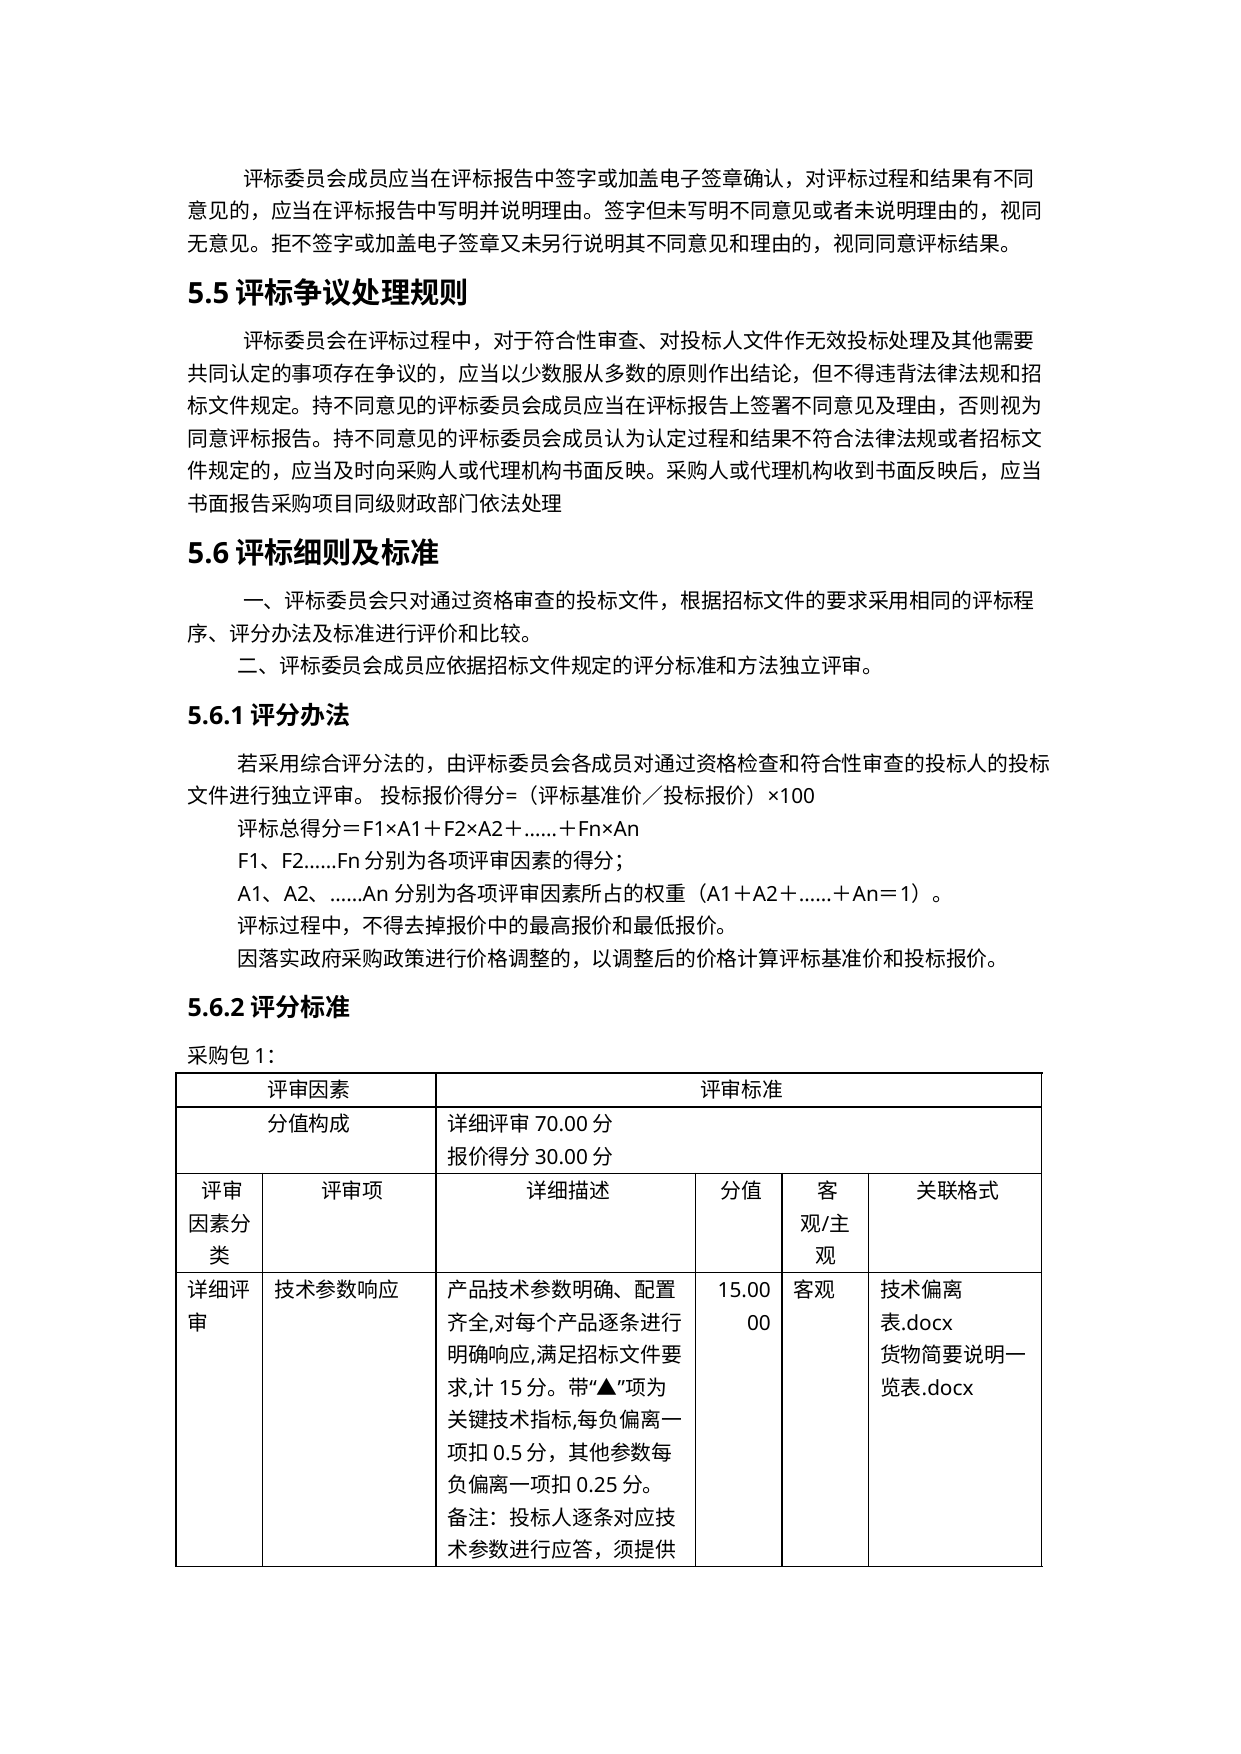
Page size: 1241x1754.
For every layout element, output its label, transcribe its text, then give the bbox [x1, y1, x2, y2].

text 若采用综合评分法的，由评标委员会各成员对通过资格检查和符合性审查的投标人的投标文件进行独立评审。 投标报价得分=（评标基准价／投标报价）×100 [187, 747, 1053, 812]
text 评标总得分＝F1×A1＋F2×A2＋……＋Fn×An [187, 812, 1053, 844]
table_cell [437, 1273, 695, 1566]
text 5.5评标争议处理规则 [187, 259, 1053, 324]
table_cell 详细评审 [177, 1273, 262, 1566]
table_cell 评审因素分类 [177, 1174, 262, 1272]
table_cell 分值 [696, 1174, 781, 1272]
text 5.6.2评分标准 [187, 974, 1053, 1039]
table_cell 分值构成 [177, 1108, 435, 1173]
text 因落实政府采购政策进行价格调整的，以调整后的价格计算评标基准价和投标报价。 [187, 942, 1053, 974]
table_cell 关联格式 [869, 1174, 1041, 1272]
text 二、评标委员会成员应依据招标文件规定的评分标准和方法独立评审。 [187, 649, 1053, 682]
text F1、F2……Fn分别为各项评审因素的得分； [187, 844, 1053, 877]
table_cell 技术参数响应 [263, 1273, 435, 1566]
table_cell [869, 1273, 1041, 1566]
text A1、A2、……An 分别为各项评审因素所占的权重（A1＋A2＋……＋An＝1）。 [187, 877, 1053, 909]
text 评标委员会成员应当在评标报告中签字或加盖电子签章确认，对评标过程和结果有不同意见的，应当在评标报告中写明并说明理由。签字但未写明不同意见或者未说明理由的，视同无意见。拒不签字或加盖电子签章又未另行说明其不同意见和理由的，视同同意评标结果。 [187, 162, 1053, 259]
table_header 评审标准 [437, 1074, 1041, 1106]
text 评标过程中，不得去掉报价中的最高报价和最低报价。 [187, 909, 1053, 942]
table_cell 15.0000 [696, 1273, 781, 1566]
table_header 评审因素 [177, 1074, 435, 1106]
table_cell 客观/主观 [783, 1174, 868, 1272]
table_cell 客观 [783, 1273, 868, 1566]
text 5.6评标细则及标准 [187, 519, 1053, 584]
table_cell 详细描述 [437, 1174, 695, 1272]
text 采购包1： [187, 1039, 1053, 1072]
text 评标委员会在评标过程中，对于符合性审查、对投标人文件作无效投标处理及其他需要共同认定的事项存在争议的，应当以少数服从多数的原则作出结论，但不得违背法律法规和招标文件规定。持不同意见的评标委员会成员应当在评标报告上签署不同意见及理由，否则视为同意评标报告。持不同意见的评标委员会成员认为认定过程和结果不符合法律法规或者招标文件规定的，应当及时向采购人或代理机构书面反映。采购人或代理机构收到书面反映后，应当书面报告采购项目同级财政部门依法处理 [187, 324, 1053, 519]
text 5.6.1评分办法 [187, 682, 1053, 747]
text 一、评标委员会只对通过资格审查的投标文件，根据招标文件的要求采用相同的评标程序、评分办法及标准进行评价和比较。 [187, 584, 1053, 649]
table_cell 详细评审70.00分 报价得分30.00分 [437, 1108, 1041, 1173]
table_cell 评审项 [263, 1174, 435, 1272]
